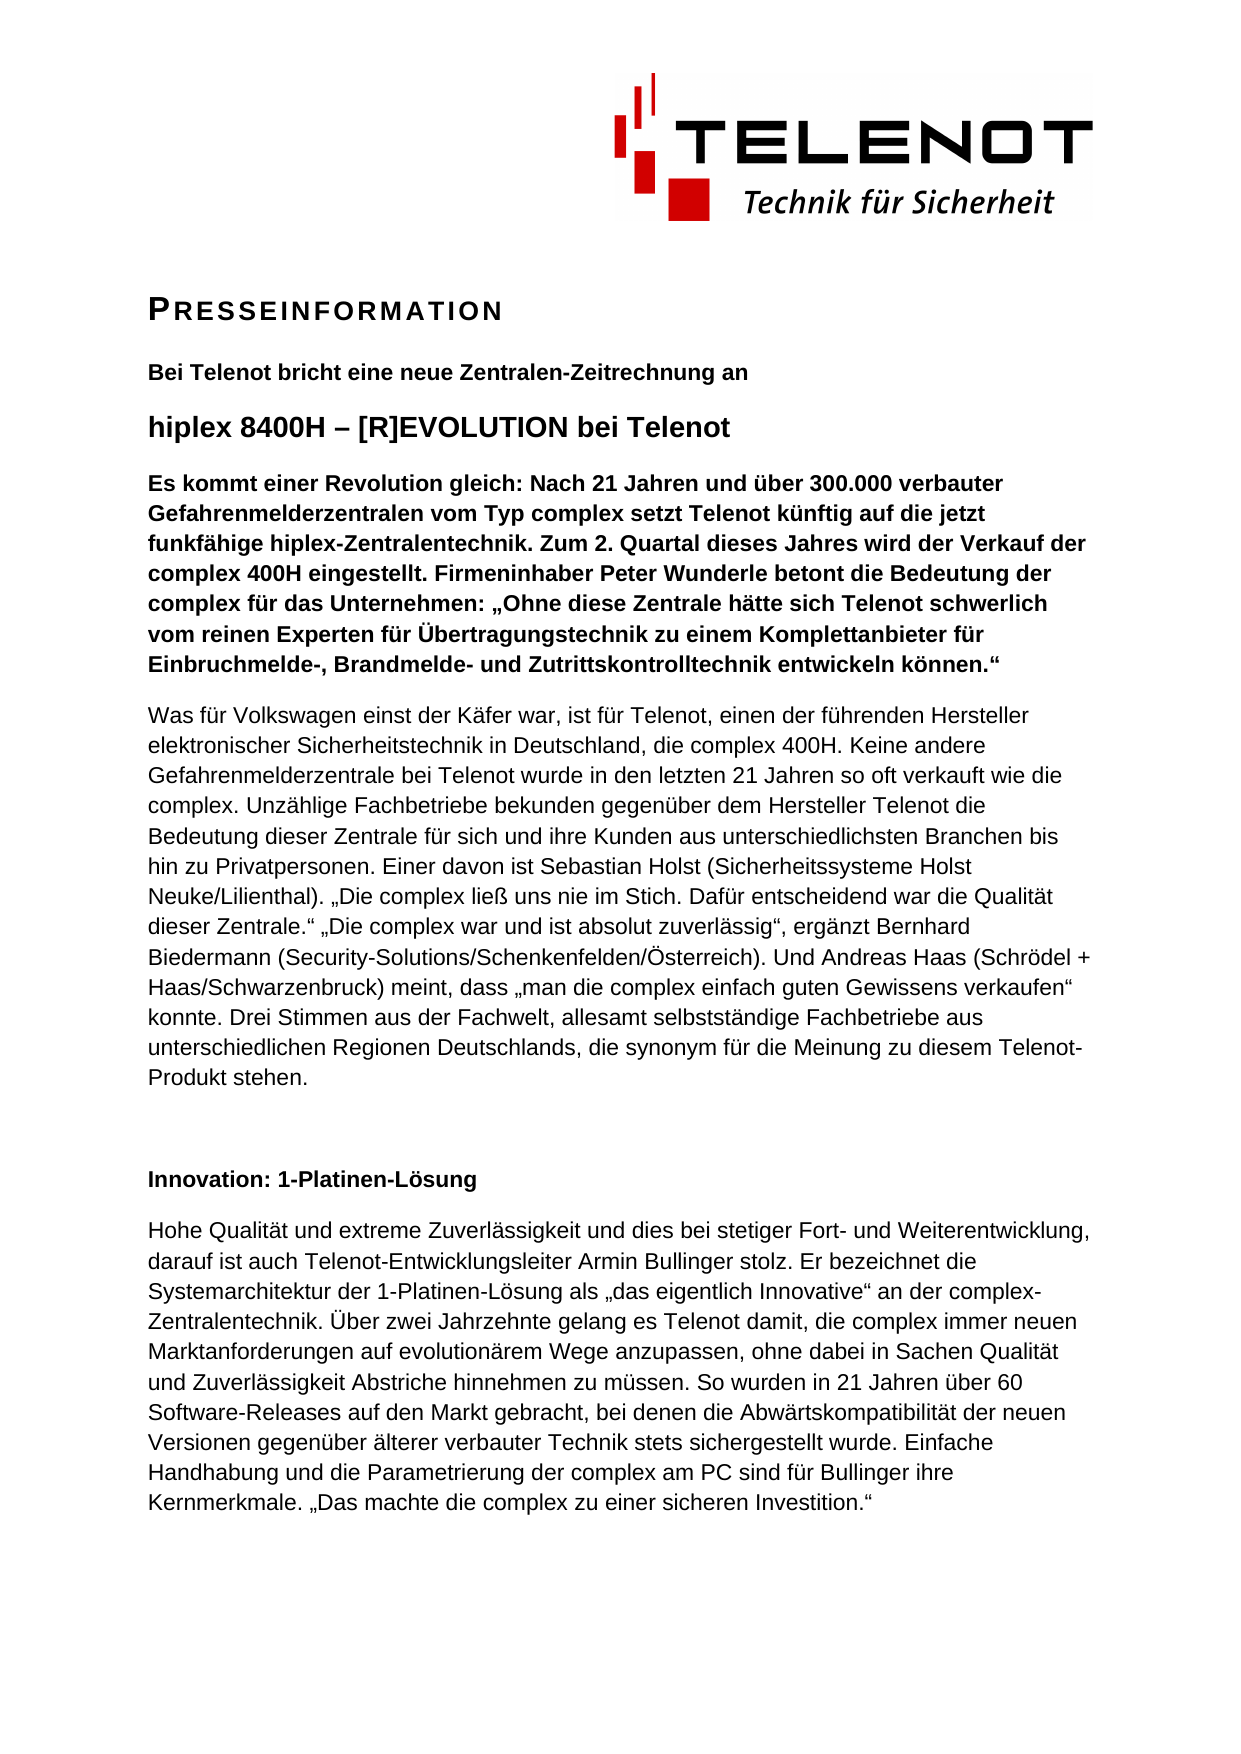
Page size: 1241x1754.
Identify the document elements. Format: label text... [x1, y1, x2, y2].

text Presseinformation [148, 289, 1093, 328]
text Was für Volkswagen einst der Käfer war, ist für Telenot, einen der führenden Hersteller elektronischer Sicherheitstechnik in Deutschland, die complex 400H. Keine andere Gefahrenmelderzentrale bei Telenot wurde in den letzten 21 Jahren so oft verkauft wie die complex. Unzählige Fachbetriebe bekunden gegenüber dem Hersteller Telenot die Bedeutung dieser Zentrale für sich und ihre Kunden aus unterschiedlichsten Branchen bis hin zu Privatpersonen. Einer davon ist Sebastian Holst (Sicherheitssysteme Holst Neuke/Lilienthal). „Die complex ließ uns nie im Stich. Dafür entscheidend war die Qualität dieser Zentrale.“ „Die complex war und ist absolut zuverlässig“, ergänzt Bernhard Biedermann (Security-Solutions/Schenkenfelden/Österreich). Und Andreas Haas (Schrödel + Haas/Schwarzenbruck) meint, dass „man die complex einfach guten Gewissens verkaufen“ konnte. Drei Stimmen aus der Fachwelt, allesamt selbstständige Fachbetriebe aus unterschiedlichen Regionen Deutschlands, die synonym für die Meinung zu diesem Telenot-Produkt stehen. [148, 702, 1093, 1091]
text Es kommt einer Revolution gleich: Nach 21 Jahren und über 300.000 verbauter Gefahrenmelderzentralen vom Typ complex setzt Telenot künftig auf die jetzt funkfähige hiplex-Zentralentechnik. Zum 2. Quartal dieses Jahres wird der Verkauf der complex 400H eingestellt. Firmeninhaber Peter Wunderle betont die Bedeutung der complex für das Unternehmen: „Ohne diese Zentrale hätte sich Telenot schwerlich vom reinen Experten für Übertragungstechnik zu einem Komplettanbieter für Einbruchmelde-, Brandmelde- und Zutrittskontrolltechnik entwickeln können.“ [148, 469, 1093, 677]
text Bei Telenot bricht eine neue Zentralen-Zeitrechnung an [148, 359, 1093, 386]
picture [614, 73, 1093, 221]
text Hohe Qualität und extreme Zuverlässigkeit und dies bei stetiger Fort- und Weiterentwicklung, darauf ist auch Telenot-Entwicklungsleiter Armin Bullinger stolz. Er bezeichnet die Systemarchitektur der 1-Platinen-Lösung als „das eigentlich Innovative“ an der complex-Zentralentechnik. Über zwei Jahrzehnte gelang es Telenot damit, die complex immer neuen Marktanforderungen auf evolutionärem Wege anzupassen, ohne dabei in Sachen Qualität und Zuverlässigkeit Abstriche hinnehmen zu müssen. So wurden in 21 Jahren über 60 Software-Releases auf den Markt gebracht, bei denen die Abwärtskompatibilität der neuen Versionen gegenüber älterer verbauter Technik stets sichergestellt wurde. Einfache Handhabung und die Parametrierung der complex am PC sind für Bullinger ihre Kernmerkmale. „Das machte die complex zu einer sicheren Investition.“ [148, 1217, 1093, 1516]
text Innovation: 1-Platinen-Lösung [148, 1166, 1093, 1193]
text hiplex 8400H – [R]EVOLUTION bei Telenot [148, 410, 1093, 444]
